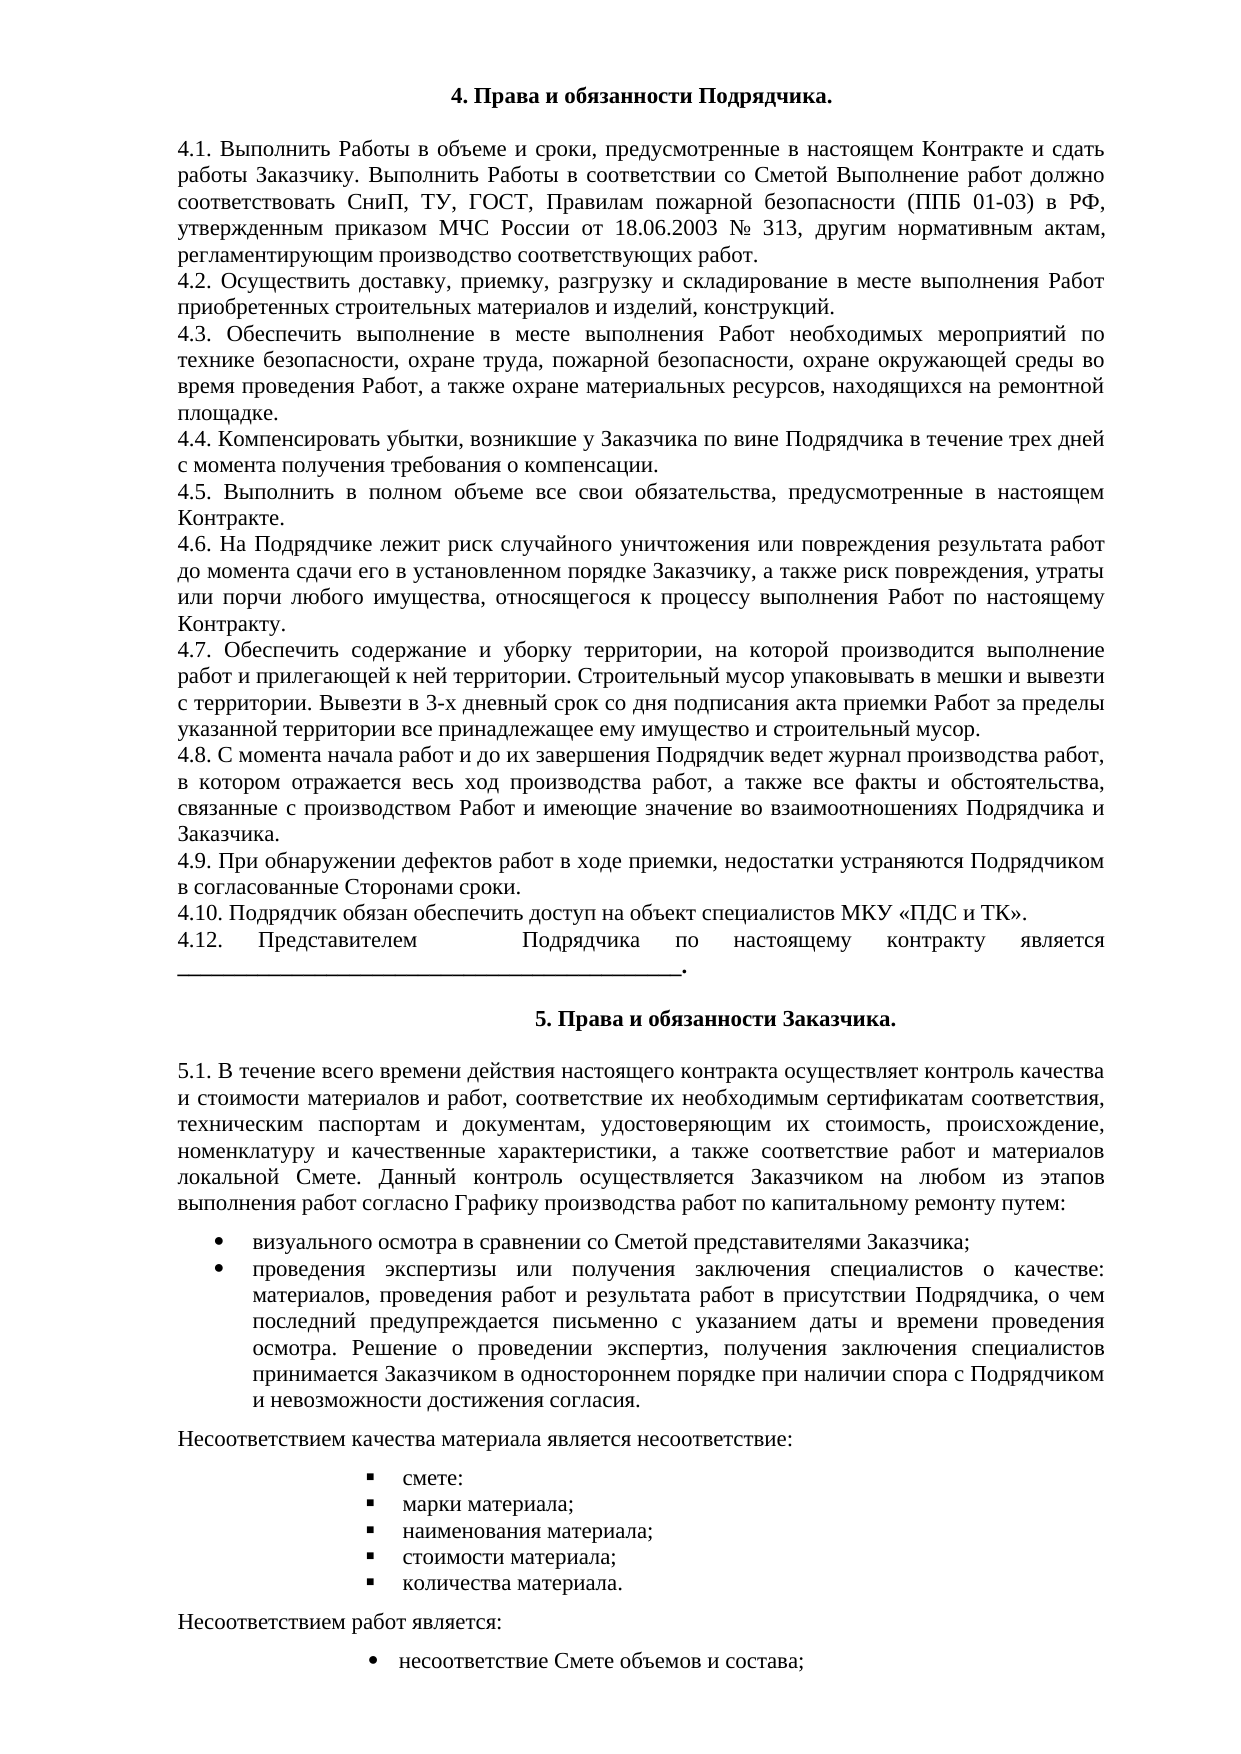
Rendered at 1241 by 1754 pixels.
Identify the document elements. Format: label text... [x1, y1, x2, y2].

text 4.2. Осуществить доставку, приемку, разгрузку и складирование в месте выполнения Работ приобретенных строительных материалов и изделий, конструкций. [177, 267, 1106, 320]
text 4.9. При обнаружении дефектов работ в ходе приемки, недостатки устраняются Подрядчиком в согласованные Сторонами сроки. [177, 847, 1106, 899]
text 4.5. Выполнить в полном объеме все свои обязательства, предусмотренные в настоящем Контракте. [177, 478, 1106, 531]
list наименования материала; [365, 1517, 1106, 1543]
list стоимости материала; [365, 1543, 1106, 1569]
list проведения экспертизы или получения заключения специалистов о качестве: материалов, проведения работ и результата работ в присутствии Подрядчика, о чем последний предупреждается письменно с указанием даты и времени проведения осмотра. Решение о проведении экспертиз, получения заключения специалистов принимается Заказчиком в одностороннем порядке при наличии спора с Подрядчиком и невозможности достижения согласия. [215, 1254, 1106, 1413]
text 4.8. С момента начала работ и до их завершения Подрядчик ведет журнал производства работ, в котором отражается весь ход производства работ, а также все факты и обстоятельства, связанные с производством Работ и имеющие значение во взаимоотношениях Подрядчика и Заказчика. [177, 741, 1106, 847]
text 4.3. Обеспечить выполнение в месте выполнения Работ необходимых мероприятий по технике безопасности, охране труда, пожарной безопасности, охране окружающей среды во время проведения Работ, а также охране материальных ресурсов, находящихся на ремонтной площадке. [177, 320, 1106, 425]
text Несоответствием работ является: [177, 1608, 1106, 1635]
list марки материала; [365, 1490, 1106, 1517]
text 4.7. Обеспечить содержание и уборку территории, на которой производится выполнение работ и прилегающей к ней территории. Строительный мусор упаковывать в мешки и вывезти с территории. Вывезти в 3-х дневный срок со дня подписания акта приемки Работ за пределы указанной территории все принадлежащее ему имущество и строительный мусор. [177, 636, 1106, 741]
text 4.1. Выполнить Работы в объеме и сроки, предусмотренные в настоящем Контракте и сдать работы Заказчику. Выполнить Работы в соответствии со Сметой Выполнение работ должно соответствовать СниП, ТУ, ГОСТ, Правилам пожарной безопасности (ППБ 01-03) в РФ, утвержденным приказом МЧС России от 18.06.2003 № 313, другим нормативным актам, регламентирующим производство соответствующих работ. [177, 135, 1106, 267]
text 4.6. На Подрядчике лежит риск случайного уничтожения или повреждения результата работ до момента сдачи его в установленном порядке Заказчику, а также риск повреждения, утраты или порчи любого имущества, относящегося к процессу выполнения Работ по настоящему Контракту. [177, 531, 1106, 636]
list смете: [365, 1464, 1106, 1490]
text 5. Права и обязанности Заказчика. [325, 1005, 1106, 1031]
text 4.10. Подрядчик обязан обеспечить доступ на объект специалистов МКУ «ПДС и ТК». [177, 899, 1106, 926]
list несоответствие Смете объемов и состава; [369, 1647, 1106, 1673]
text 5.1. В течение всего времени действия настоящего контракта осуществляет контроль качества и стоимости материалов и работ, соответствие их необходимым сертификатам соответствия, техническим паспортам и документам, удостоверяющим их стоимость, происхождение, номенклатуру и качественные характеристики, а также соответствие работ и материалов локальной Смете. Данный контроль осуществляется Заказчиком на любом из этапов выполнения работ согласно Графику производства работ по капитальному ремонту путем: [177, 1058, 1106, 1216]
text Несоответствием качества материала является несоответствие: [177, 1425, 1106, 1452]
text 4.12. Представителем Подрядчика по настоящему контракту является ____________________________________________. [177, 926, 1106, 978]
text 4.4. Компенсировать убытки, возникшие у Заказчика по вине Подрядчика в течение трех дней с момента получения требования о компенсации. [177, 425, 1106, 478]
text 4. Права и обязанности Подрядчика. [177, 82, 1106, 109]
list визуального осмотра в сравнении со Сметой представителями Заказчика; [215, 1228, 1106, 1254]
list количества материала. [365, 1569, 1106, 1596]
